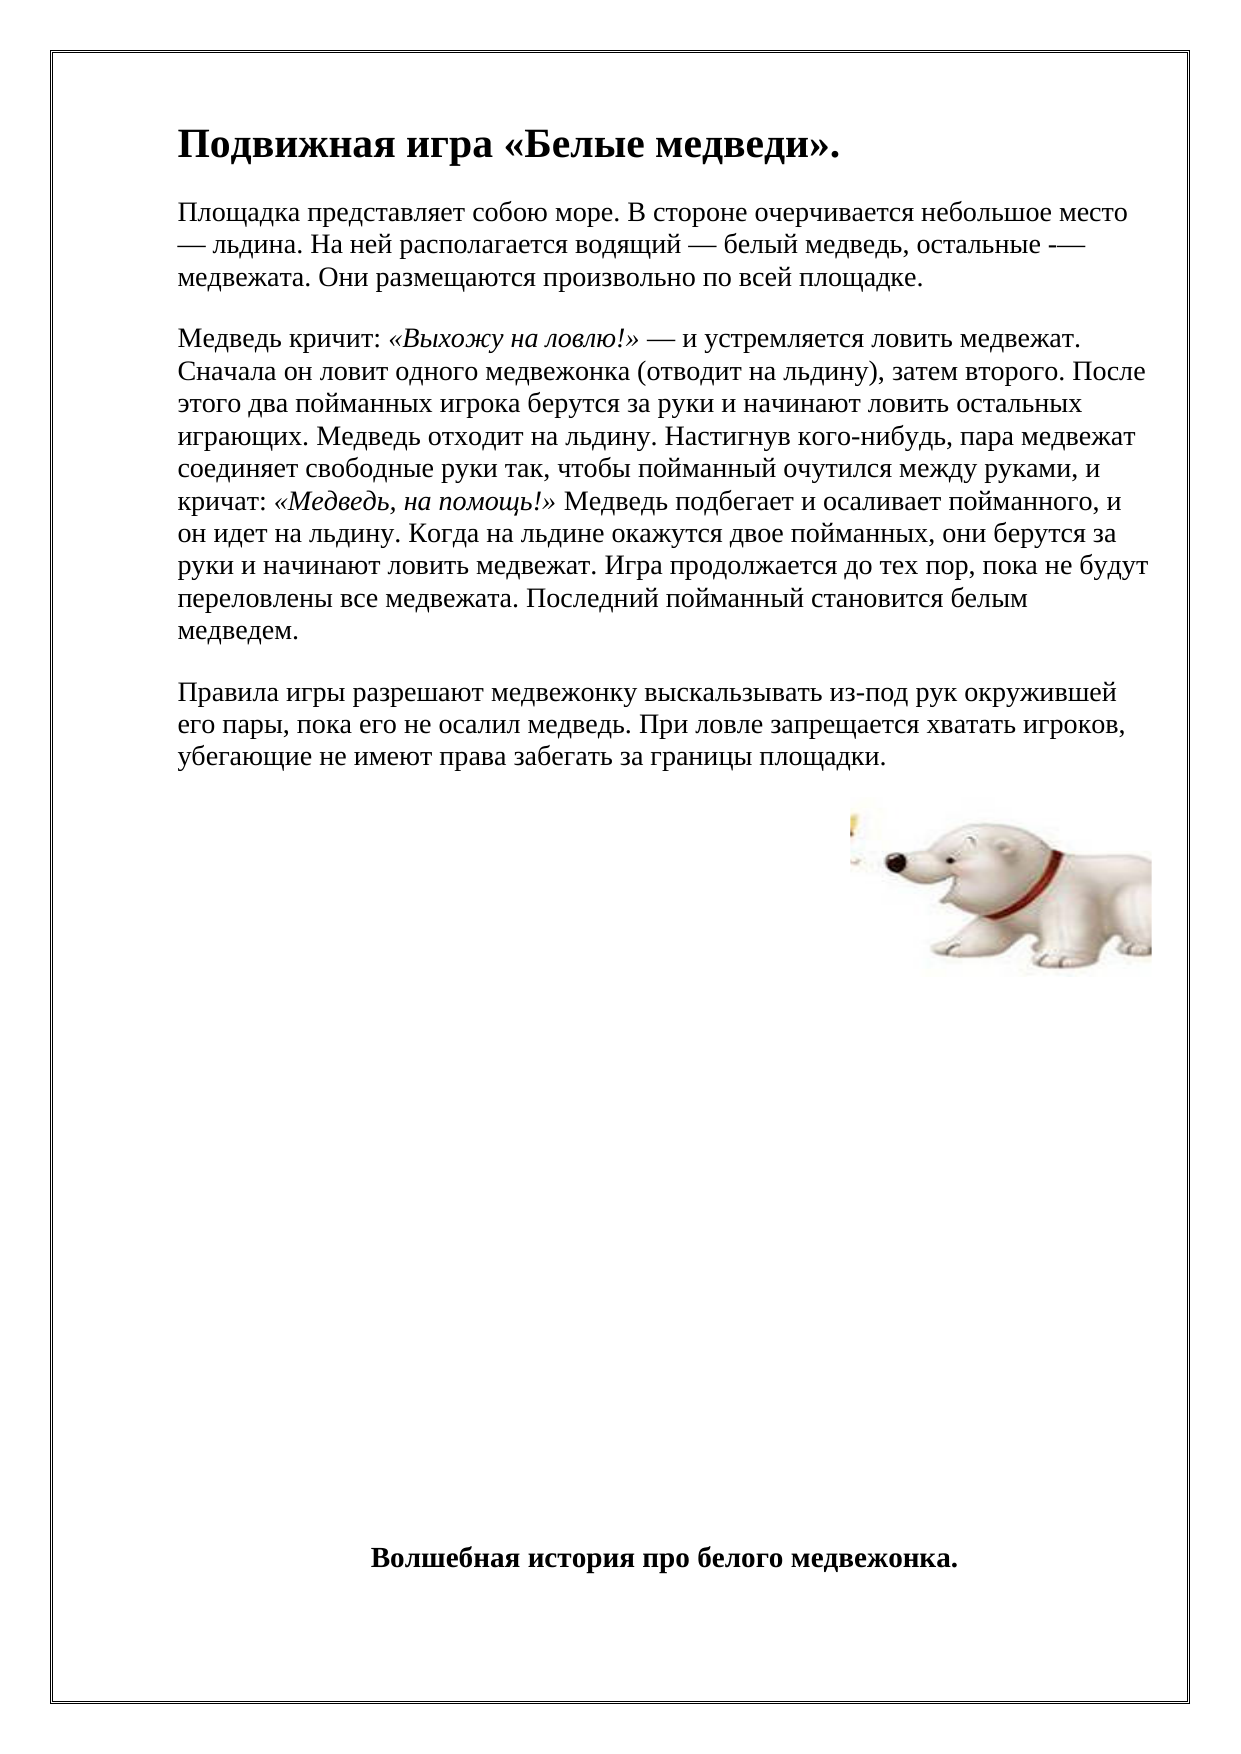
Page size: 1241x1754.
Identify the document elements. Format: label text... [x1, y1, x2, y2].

text Правила игры разрешают медвежонку выскальзывать из-под рук окружившей его пары, пока его не осалил медведь. При ловле запрещается хватать игроков, убегающие не имеют права забегать за границы площадки. [177, 675, 1152, 772]
text Волшебная история про белого медвежонка. [177, 1540, 1152, 1573]
picture [850, 777, 1152, 977]
text Площадка представляет собою море. В стороне очерчивается небольшое место — льдина. На ней располагается водящий — белый медведь, остальные -— медвежата. Они размещаются произвольно по всей площадке. [177, 195, 1152, 292]
text Подвижная игра «Белые медведи». [177, 118, 1152, 166]
text Медведь кричит: «Выхожу на ловлю!» — и устремляется ловить медвежат. Сначала он ловит одного медвежонка (отводит на льдину), затем второго. После этого два пойманных игрока берутся за руки и начинают ловить остальных играющих. Медведь отходит на льдину. Настигнув кого-нибудь, пара медвежат соединяет свободные руки так, чтобы пойманный очутился между руками, и кричат: «Медведь, на помощь!» Медведь подбегает и осаливает пойманного, и он идет на льдину. Когда на льдине окажутся двое пойманных, они берутся за руки и начинают ловить медвежат. Игра продолжается до тех пор, пока не будут переловлены все медвежата. Последний пойманный становится белым медведем. [177, 322, 1152, 646]
